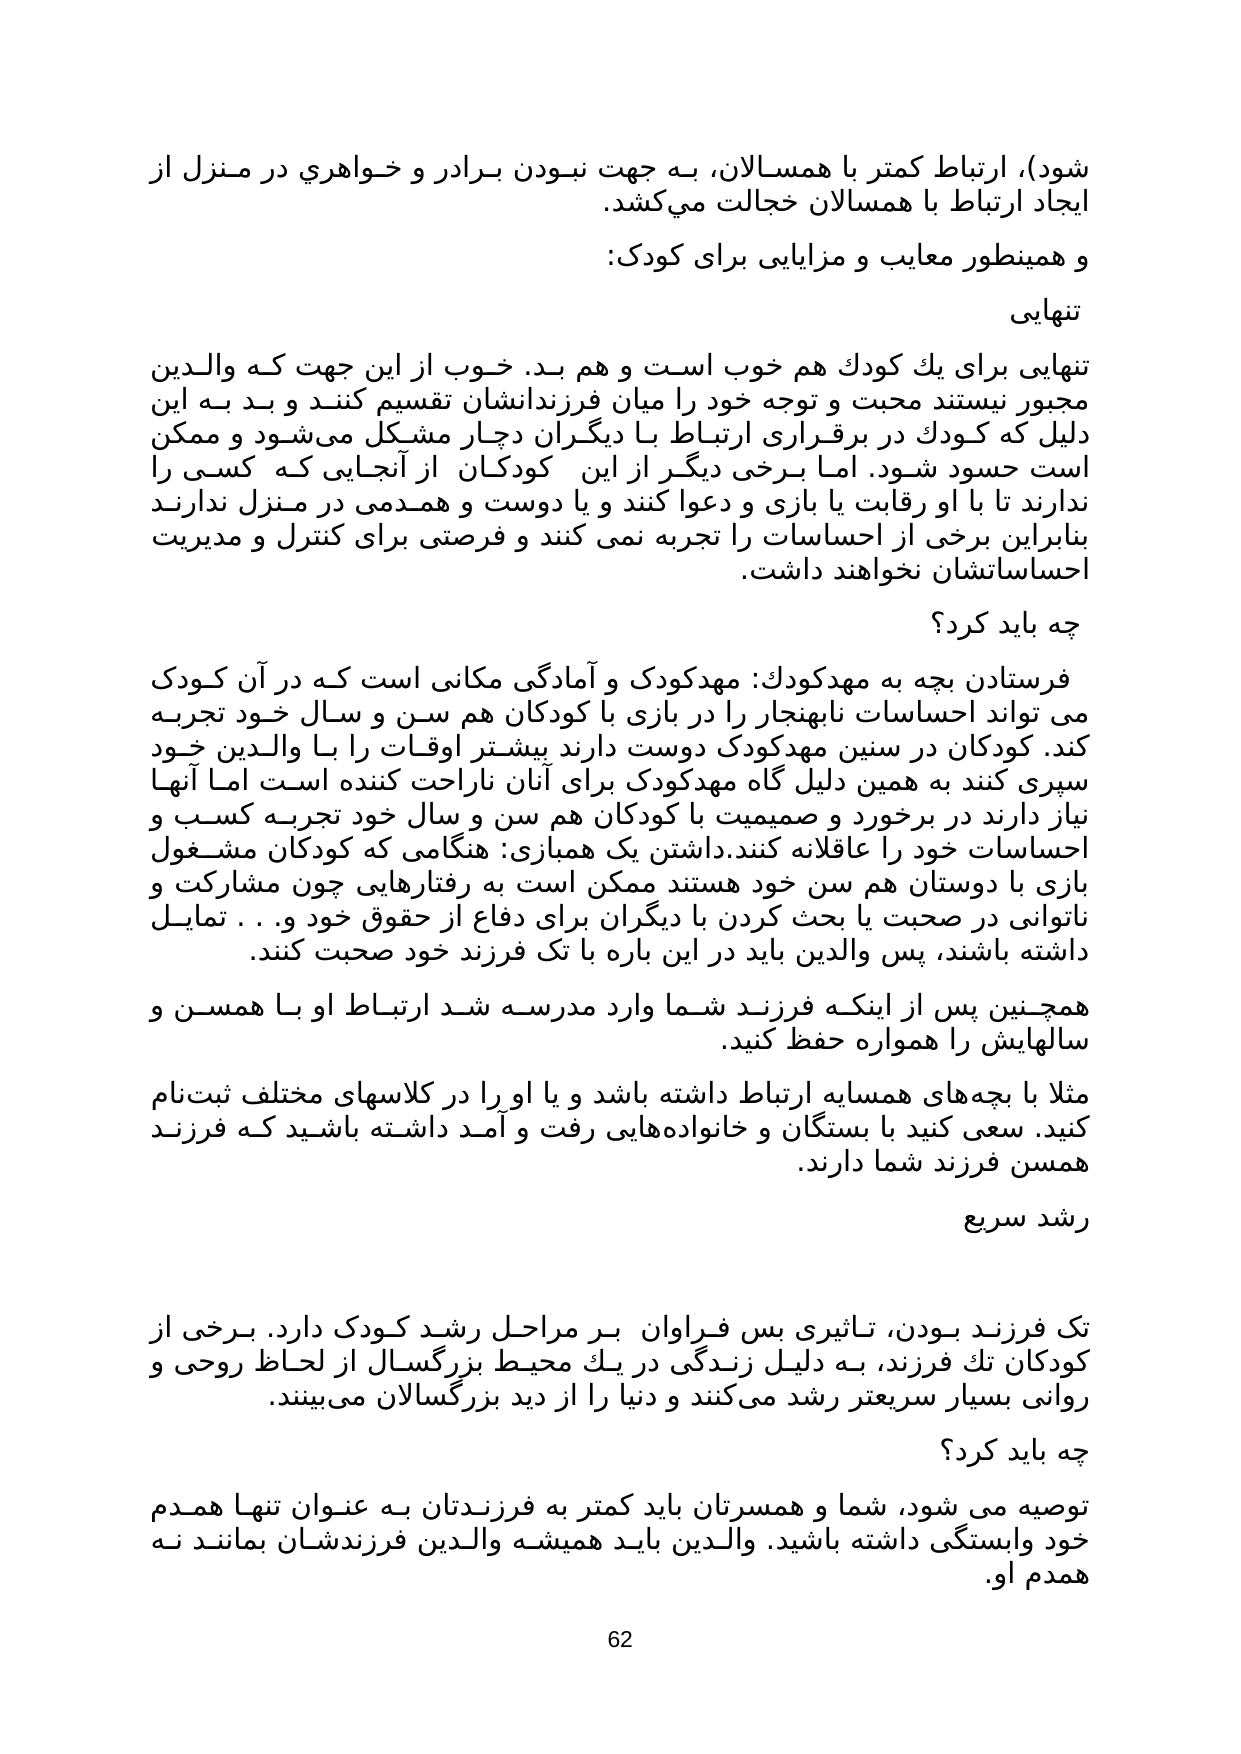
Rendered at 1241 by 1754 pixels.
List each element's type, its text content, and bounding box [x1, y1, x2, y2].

text رشد سریع [150, 1199, 1090, 1233]
text مثلا با بچه‌های همسایه ارتباط داشته باشد و یا او را در كلاسهای مختلف ثبت‌نام كنید. سعی كنید با بستگان و خانواده‌هایی رفت و آمد داشته باشید كه فرزند همسن فرزند شما دارند. [150, 1077, 1090, 1179]
text چه باید کرد؟ [150, 1433, 1090, 1467]
text تنهایی [150, 293, 1090, 327]
text توصیه می شود، شما و همسرتان باید كمتر به فرزندتان به عنوان تنها همدم خود وابستگی داشته باشید. والدین باید همیشه والدین فرزندشان بمانند نه همدم او. [150, 1488, 1090, 1590]
text فرستادن بچه به مهدكودك: مهدکودک و آمادگی مکانی است که در آن کودک می تواند احساسات نابهنجار را در بازی با کودکان هم سن و سال خود تجربه کند. کودکان در سنین مهدکودک دوست دارند بیشتر اوقات را با والدین خود سپری کنند به همین دلیل گاه مهدکودک برای آنان ناراحت کننده است اما آنها نیاز دارند در برخورد و صمیمیت با کودکان هم سن و سال خود تجربه کسب و احساسات خود را عاقلانه کنند.داشتن یک همبازی: هنگامی که کودکان مشغول بازی با دوستان هم سن خود هستند ممکن است به رفتارهایی چون مشارکت و ناتوانی در صحبت یا بحث کردن با دیگران برای دفاع از حقوق خود و. . . تمایل داشته باشند، پس والدین باید در این باره با تک فرزند خود صحبت کنند. [150, 662, 1090, 967]
text چه باید كرد؟ [150, 607, 1090, 641]
text همچنین پس از اینكه فرزند شما وارد مدرسه شد ارتباط او با همسن و سالهایش را همواره حفظ كنید. [150, 988, 1090, 1056]
text تک فرزند بودن، تاثیری بس فراوان بر مراحل رشد کودک دارد. برخی از کودکان تك فرزند، به دلیل زندگی در یك محیط بزرگسال از لحاظ روحی و روانی بسیار سریعتر رشد می‌كنند و دنیا را از دید بزرگسالان می‌بینند. [150, 1311, 1090, 1413]
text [150, 150, 1090, 218]
text تنهایی برای یك كودك هم خوب است و هم بد. خوب از این جهت كه والدین مجبور نیستند محبت و توجه خود را میان فرزندانشان تقسیم كنند و بد به این دلیل كه كودك در برقراری ارتباط با دیگران دچار مشكل می‌شود و ممكن است حسود شود. اما برخی دیگر از این کودکان از آنجایی که کسی را ندارند تا با او رقابت یا بازی و دعوا کنند و یا دوست و همدمی در منزل ندارند بنابراین برخی از احساسات را تجربه نمی کنند و فرصتی برای کنترل و مدیریت احساساتشان نخواهند داشت. [150, 348, 1090, 586]
text و همینطور معایب و مزایایی برای کودک: [150, 239, 1090, 273]
